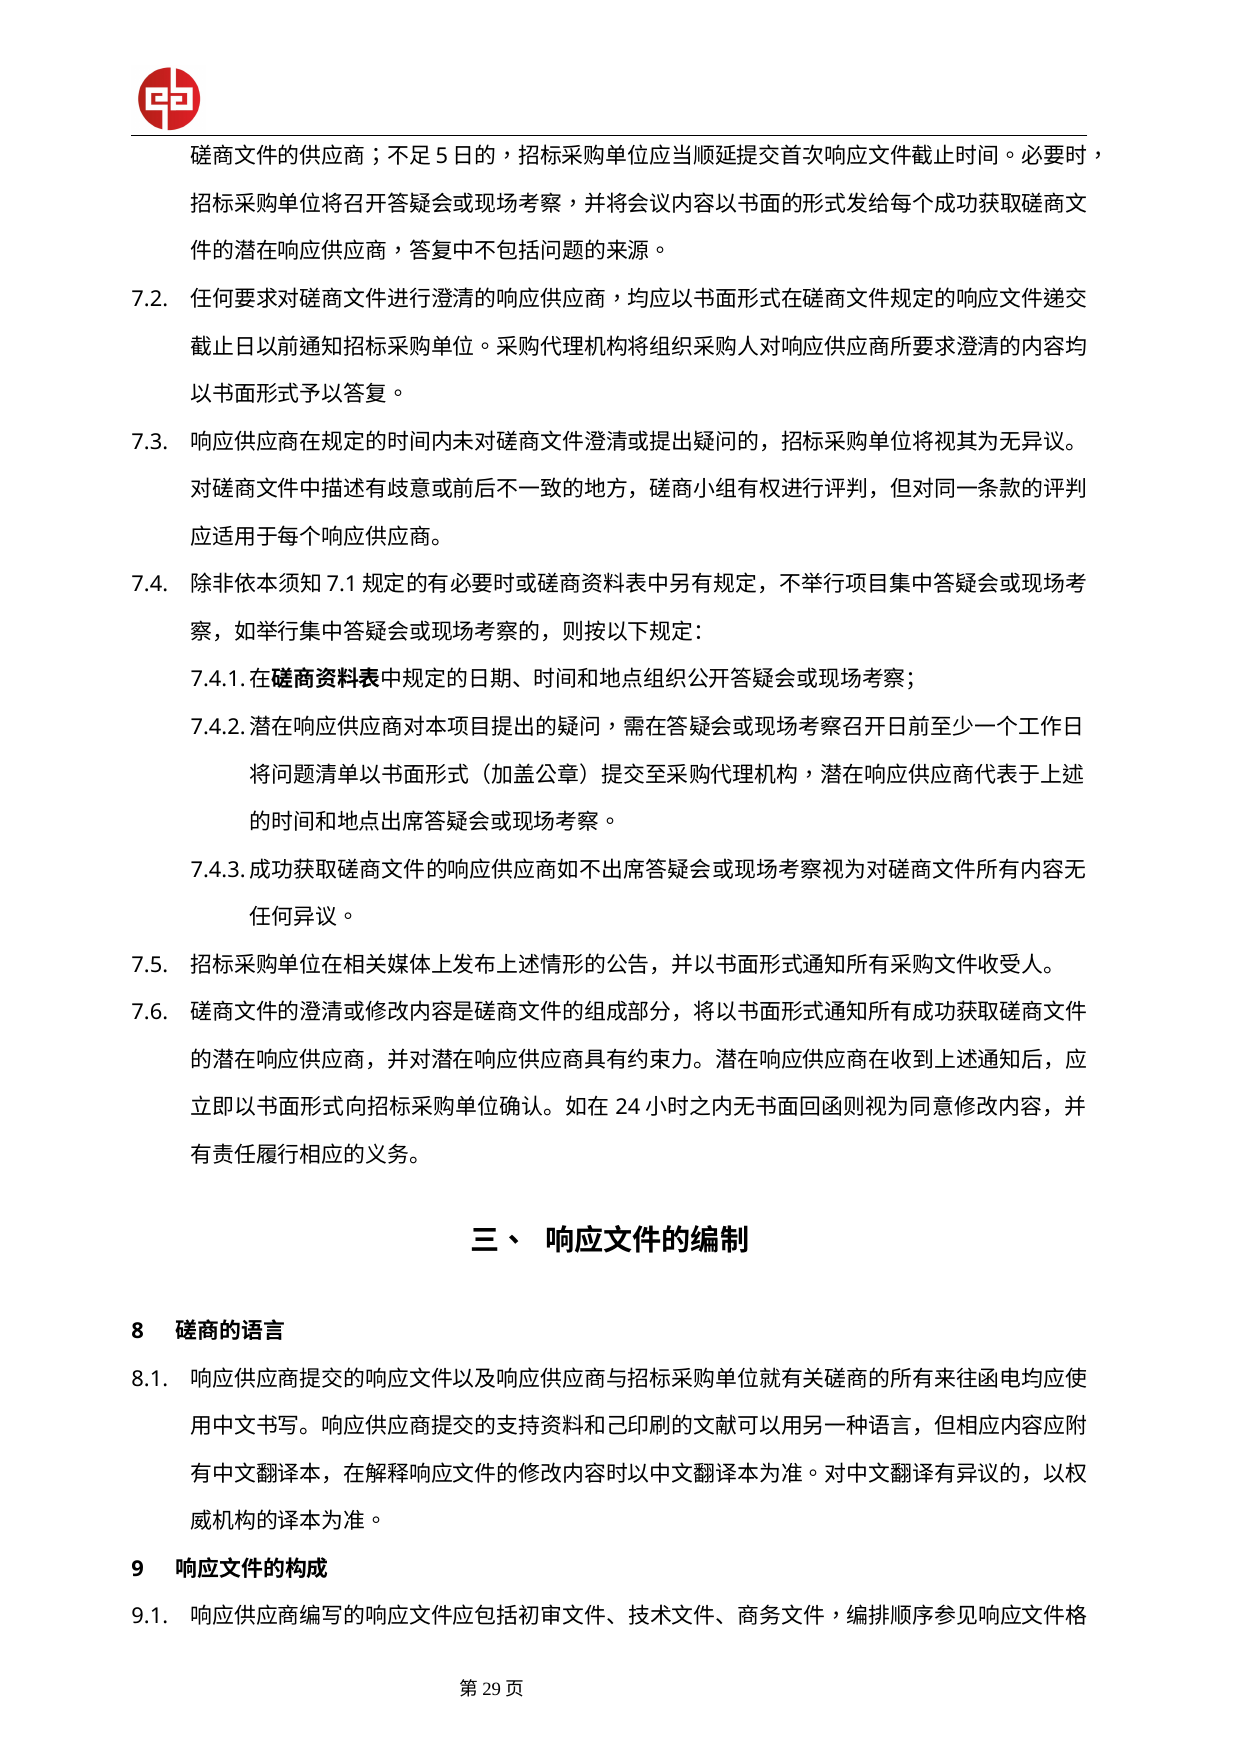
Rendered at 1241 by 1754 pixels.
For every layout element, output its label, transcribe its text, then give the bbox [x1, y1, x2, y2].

list 招标采购单位在相关媒体上发布上述情形的公告，并以书面形式通知所有采购文件收受人。 [131, 947, 1087, 978]
list 除非依本须知7.1规定的有必要时或磋商资料表中另有规定，不举行项目集中答疑会或现场考察，如举行集中答疑会或现场考察的，则按以下规定： [131, 566, 1087, 646]
list 成功获取磋商文件的响应供应商如不出席答疑会或现场考察视为对磋商文件所有内容无任何异议。 [190, 852, 1087, 931]
list 潜在响应供应商对本项目提出的疑问，需在答疑会或现场考察召开日前至少一个工作日将问题清单以书面形式（加盖公章）提交至采购代理机构，潜在响应供应商代表于上述的时间和地点出席答疑会或现场考察。 [190, 709, 1087, 836]
list 磋商的语言 [131, 1313, 1087, 1345]
list 磋商文件的澄清或修改内容是磋商文件的组成部分，将以书面形式通知所有成功获取磋商文件的潜在响应供应商，并对潜在响应供应商具有约束力。潜在响应供应商在收到上述通知后，应立即以书面形式向招标采购单位确认。如在24小时之内无书面回函则视为同意修改内容，并有责任履行相应的义务。 [131, 994, 1087, 1169]
picture [131, 65, 207, 133]
list 响应供应商提交的响应文件以及响应供应商与招标采购单位就有关磋商的所有来往函电均应使用中文书写。响应供应商提交的支持资料和己印刷的文献可以用另一种语言，但相应内容应附有中文翻译本，在解释响应文件的修改内容时以中文翻译本为准。对中文翻译有异议的，以权威机构的译本为准。 [131, 1361, 1087, 1535]
list 响应文件的构成 [131, 1551, 1087, 1582]
list 响应供应商在规定的时间内未对磋商文件澄清或提出疑问的，招标采购单位将视其为无异议。对磋商文件中描述有歧意或前后不一致的地方，磋商小组有权进行评判，但对同一条款的评判应适用于每个响应供应商。 [131, 424, 1087, 550]
list 在磋商资料表中规定的日期、时间和地点组织公开答疑会或现场考察； [190, 661, 1087, 693]
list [131, 138, 1087, 265]
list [131, 1598, 1087, 1630]
list 任何要求对磋商文件进行澄清的响应供应商，均应以书面形式在磋商文件规定的响应文件递交截止日以前通知招标采购单位。采购代理机构将组织采购人对响应供应商所要求澄清的内容均以书面形式予以答复。 [131, 281, 1087, 408]
list 响应文件的编制 [131, 1217, 1087, 1259]
